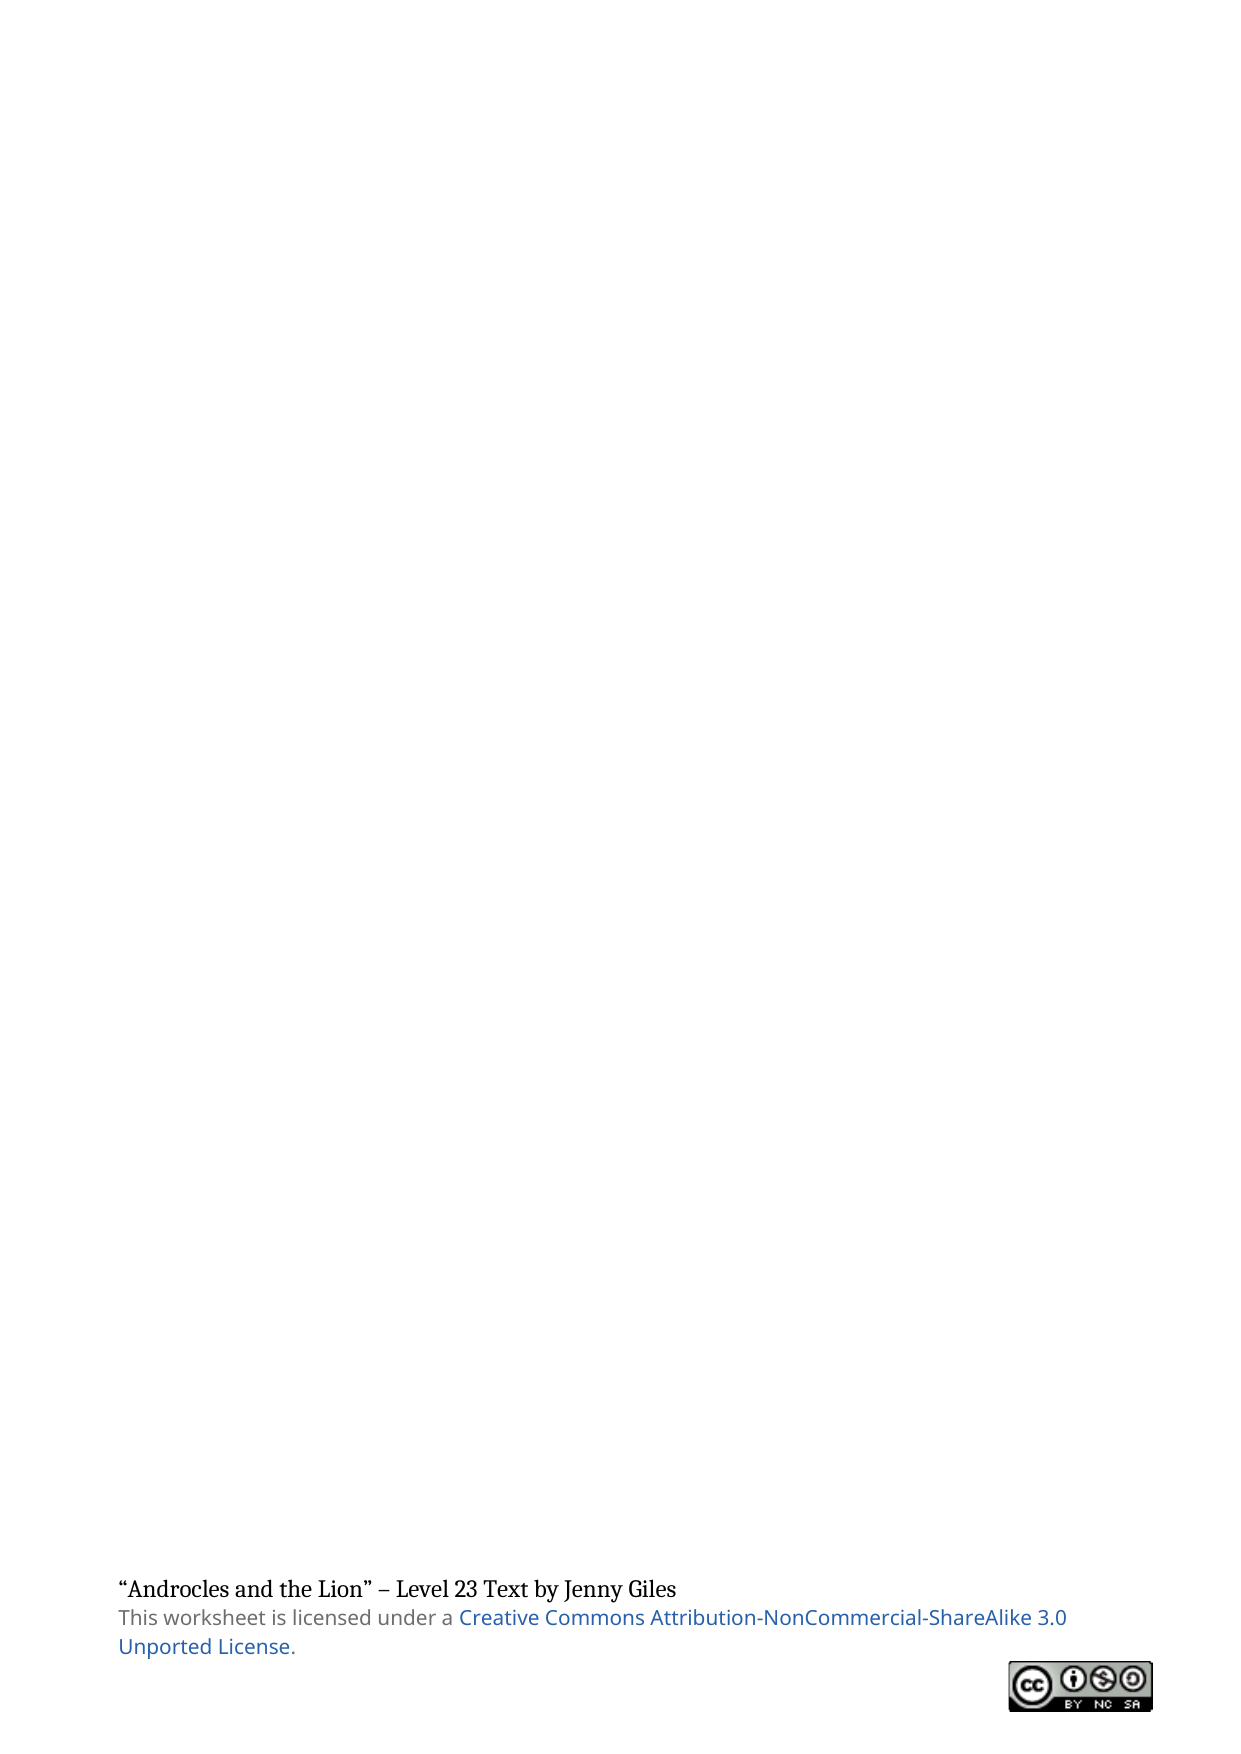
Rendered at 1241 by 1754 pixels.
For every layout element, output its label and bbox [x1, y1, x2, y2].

picture [1008, 1661, 1153, 1712]
